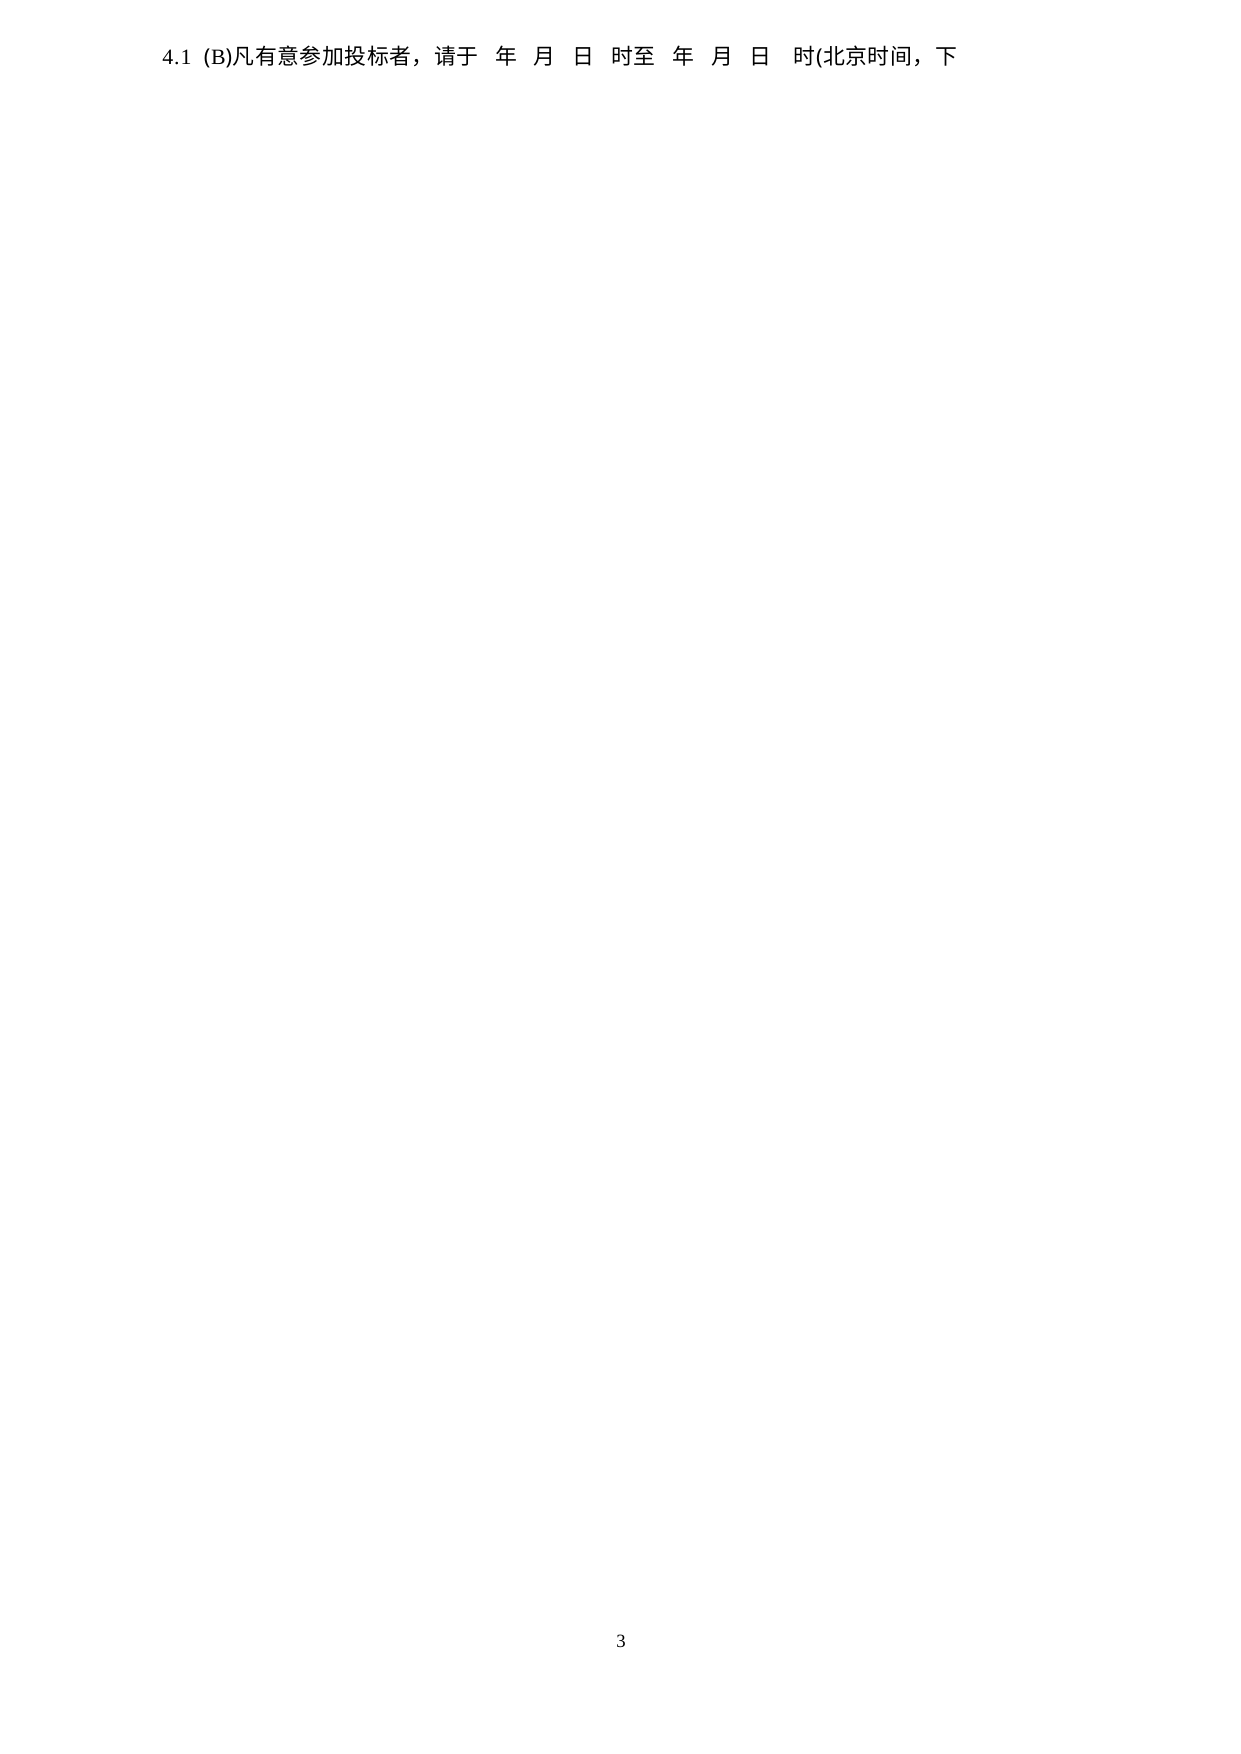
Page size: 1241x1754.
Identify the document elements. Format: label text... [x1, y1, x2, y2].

text 4.1 (B)凡有意参加投标者，请于 年 月 日 时至 年 月 日 时(北京时间，下 [162, 42, 1129, 71]
